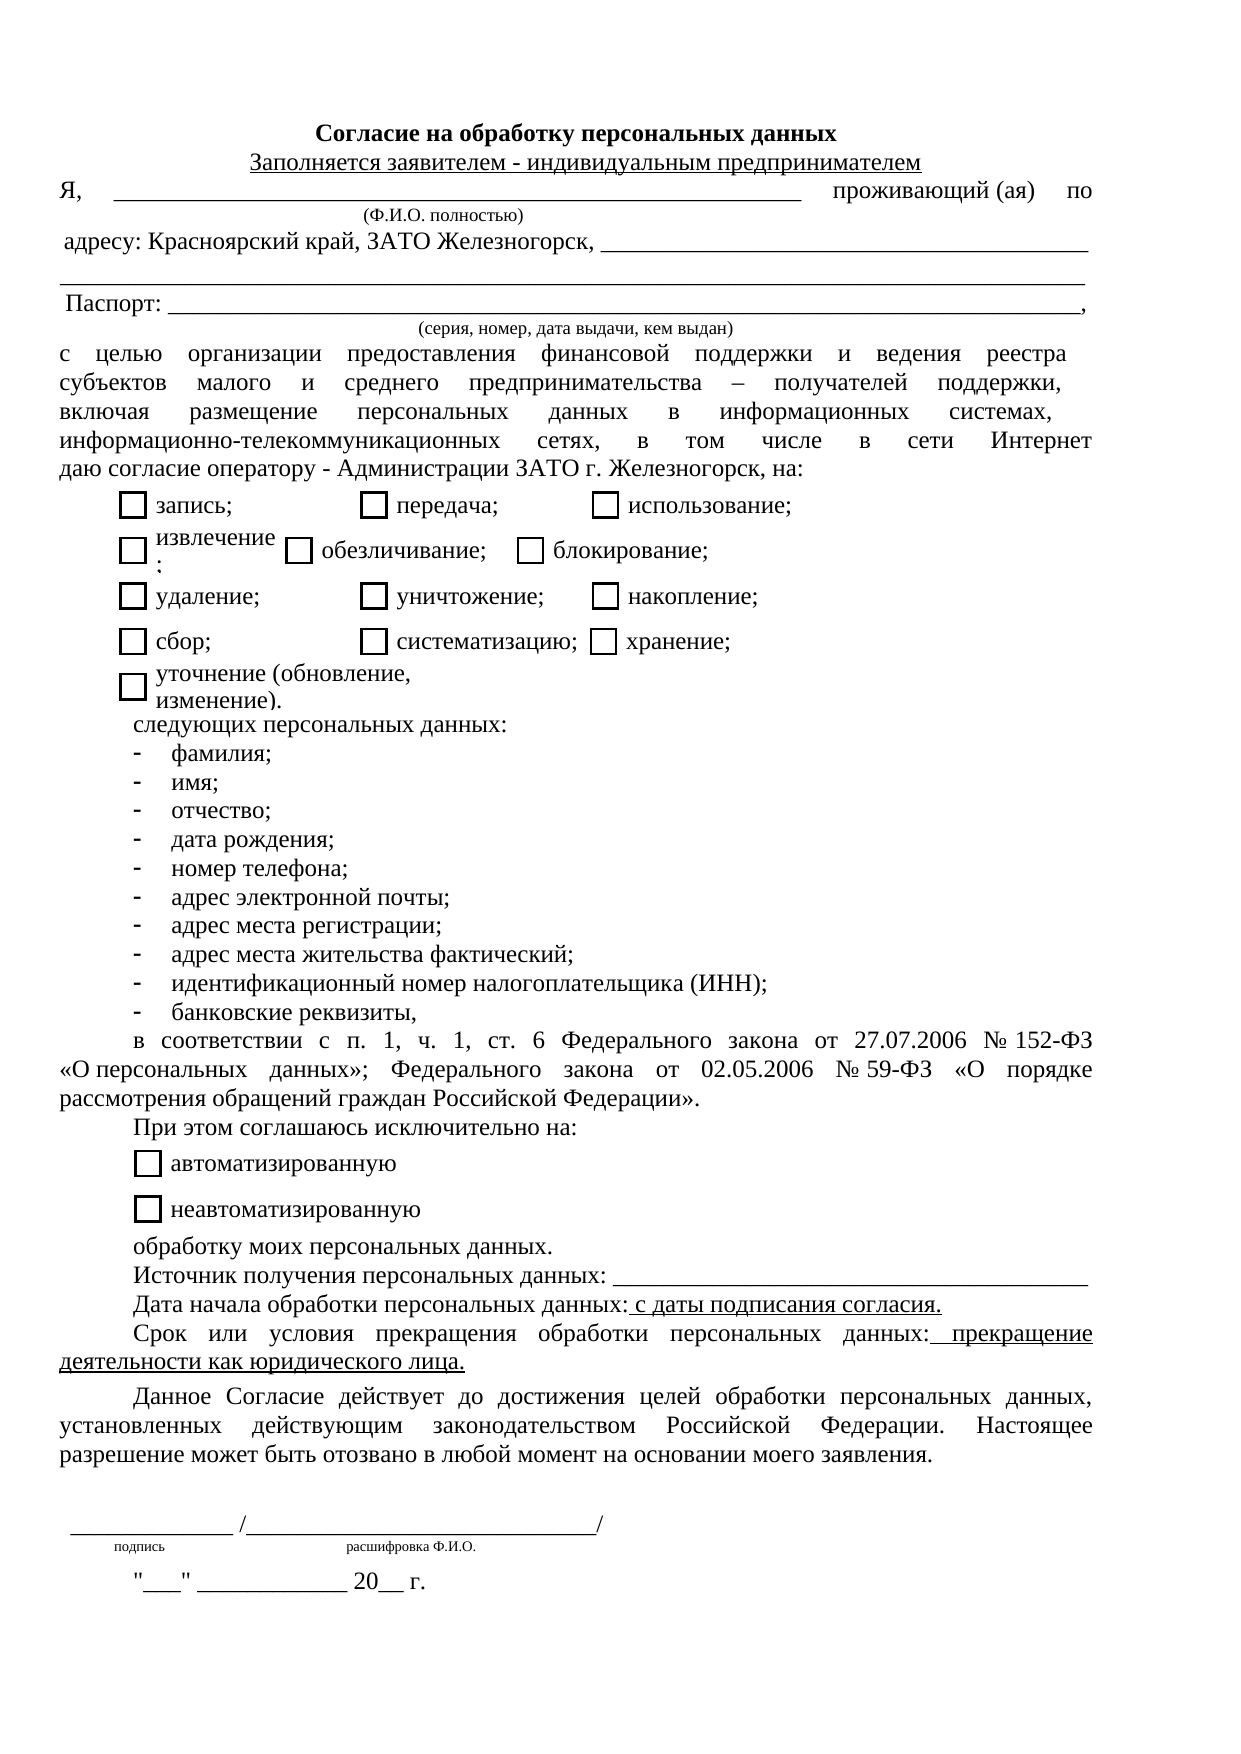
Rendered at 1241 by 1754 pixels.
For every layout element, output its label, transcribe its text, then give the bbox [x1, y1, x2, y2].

text Данное Согласие действует до достижения целей обработки персональных данных, установленных действующим законодательством Российской Федерации. Настоящее разрешение может быть отозвано в любой момент на основании моего заявления. [59, 1381, 1093, 1468]
text с целью организации предоставления финансовой поддержки и ведения реестра субъектов малого и среднего предпринимательства – получателей поддержки, включая размещение персональных данных в информационных системах, информационно-телекоммуникационных сетях, в том числе в сети Интернет даю согласие оператору - Администрации ЗАТО г. Железногорск, на: [59, 338, 1093, 482]
text обработку моих персональных данных. [59, 1231, 1093, 1260]
list адрес места жительства фактический; [59, 939, 1093, 968]
text Согласие на обработку персональных данных [59, 118, 1092, 147]
text Источник получения персональных данных: ______________________________________ [59, 1260, 1093, 1289]
list отчество; [59, 796, 1093, 824]
text Я, _______________________________________________________ проживающий (ая) по (Ф.И.О. полностью) [59, 176, 1092, 226]
list адрес места регистрации; [59, 911, 1093, 939]
text в соответствии с п. 1, ч. 1, ст. 6 Федерального закона от 27.07.2006 № 152-ФЗ «О персональных данных»; Федерального закона от 02.05.2006 № 59-ФЗ «О порядке рассмотрения обращений граждан Российской Федерации». [59, 1026, 1093, 1112]
text "___" ____________ 20__ г. [59, 1566, 1092, 1595]
list дата рождения; [59, 824, 1093, 853]
list банковские реквизиты, [59, 997, 1093, 1026]
list идентификационный номер налогоплательщика (ИНН); [59, 968, 1093, 997]
list адрес электронной почты; [59, 882, 1093, 911]
text адресу: Красноярский край, ЗАТО Железногорск, _______________________________________ __________________________________________________________________________________ Паспорт: _________________________________________________________________________, (серия, номер, дата выдачи, кем выдан) [59, 226, 1093, 338]
list фамилия; [59, 738, 1093, 767]
text При этом соглашаюсь исключительно на: [59, 1112, 1093, 1141]
list имя; [59, 767, 1093, 796]
text Срок или условия прекращения обработки персональных данных: прекращение деятельности как юридического лица. [59, 1318, 1093, 1375]
table_header _____________ /____________________________/ подпись расшифровка Ф.И.О. [59, 1509, 812, 1566]
text Дата начала обработки персональных данных: с даты подписания согласия. [59, 1289, 1093, 1318]
text следующих персональных данных: [59, 709, 1093, 738]
text Заполняется заявителем - индивидуальным предпринимателем [59, 147, 1112, 176]
list номер телефона; [59, 853, 1093, 882]
